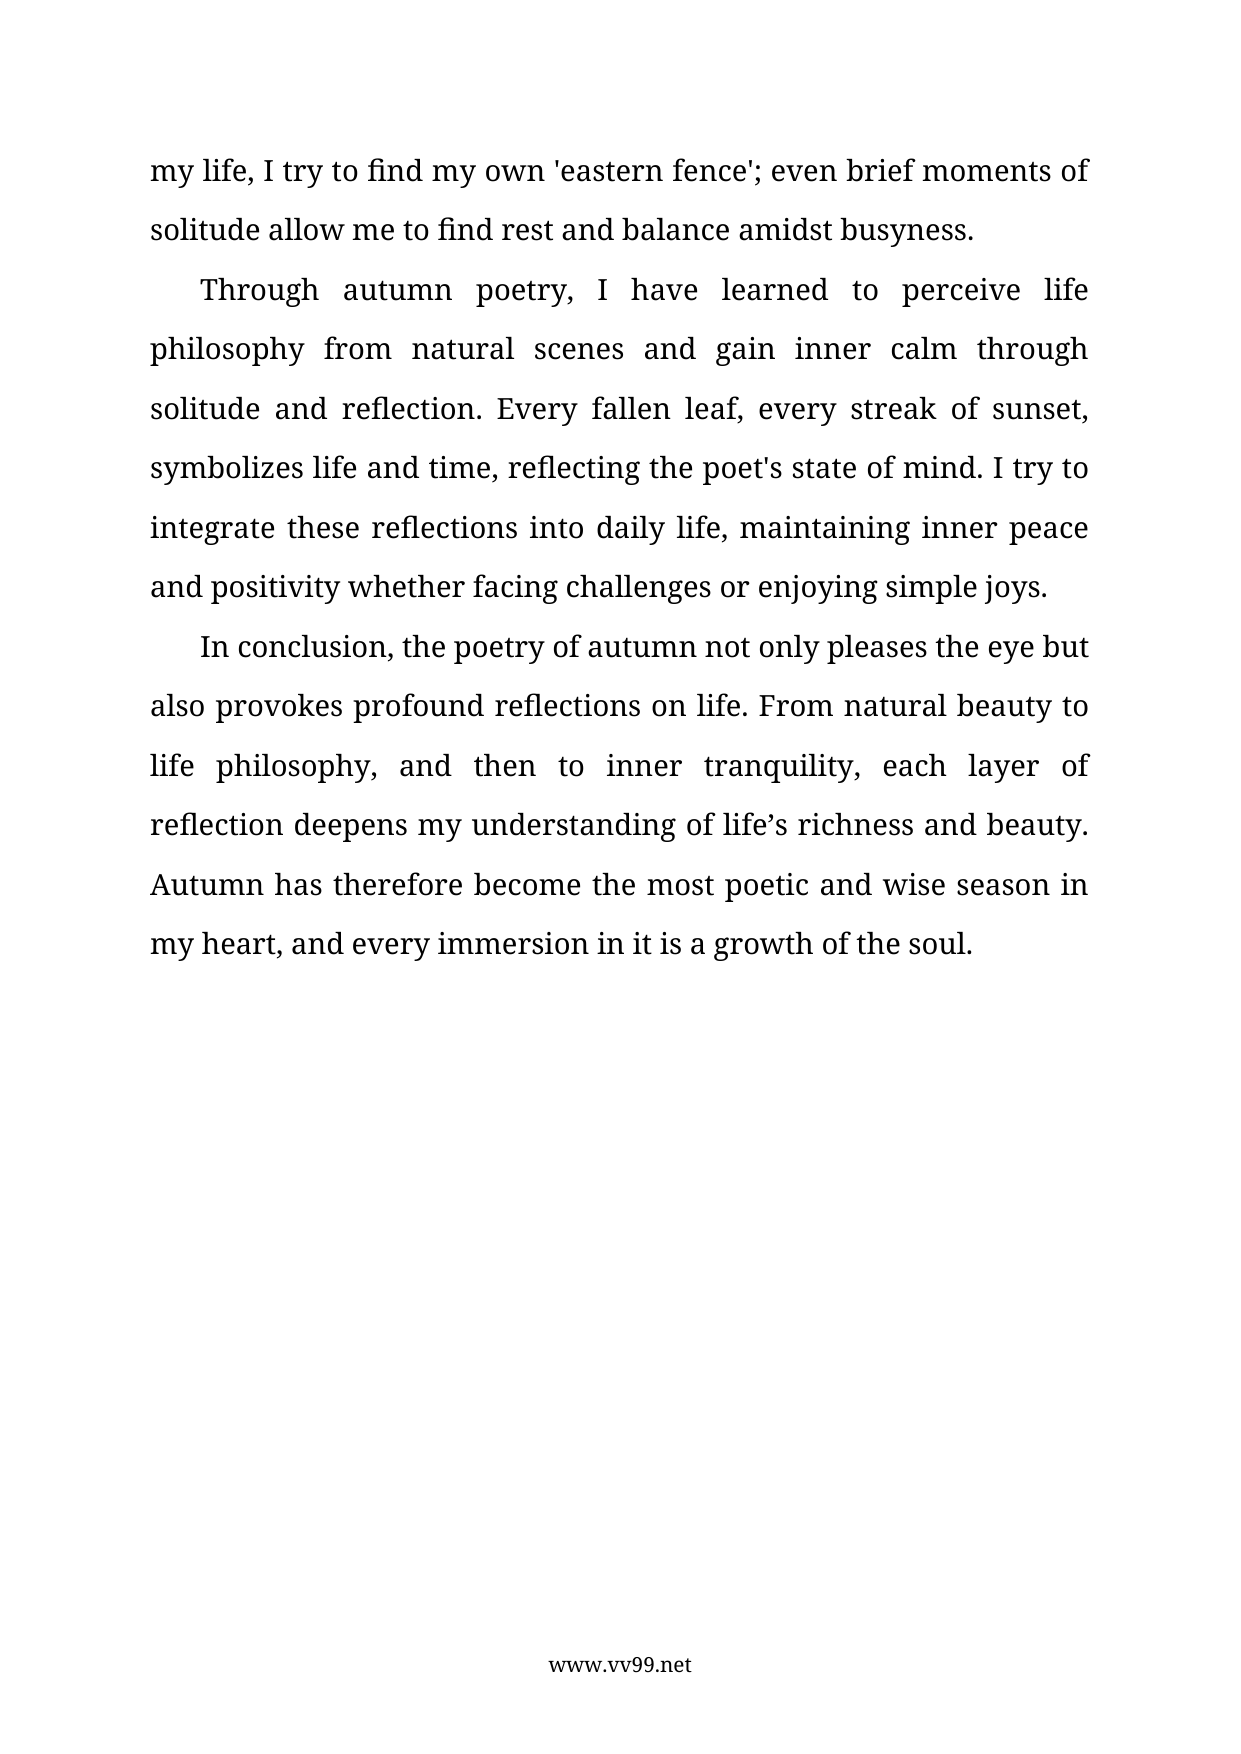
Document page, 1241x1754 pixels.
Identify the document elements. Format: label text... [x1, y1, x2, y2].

text Through autumn poetry, I have learned to perceive life philosophy from natural scenes and gain inner calm through solitude and reflection. Every fallen leaf, every streak of sunset, symbolizes life and time, reflecting the poet's state of mind. I try to integrate these reflections into daily life, maintaining inner peace and positivity whether facing challenges or enjoying simple joys. [150, 269, 1090, 606]
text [150, 150, 1090, 249]
text In conclusion, the poetry of autumn not only pleases the eye but also provokes profound reflections on life. From natural beauty to life philosophy, and then to inner tranquility, each layer of reflection deepens my understanding of life’s richness and beauty. Autumn has therefore become the most poetic and wise season in my heart, and every immersion in it is a growth of the soul. [150, 626, 1090, 963]
